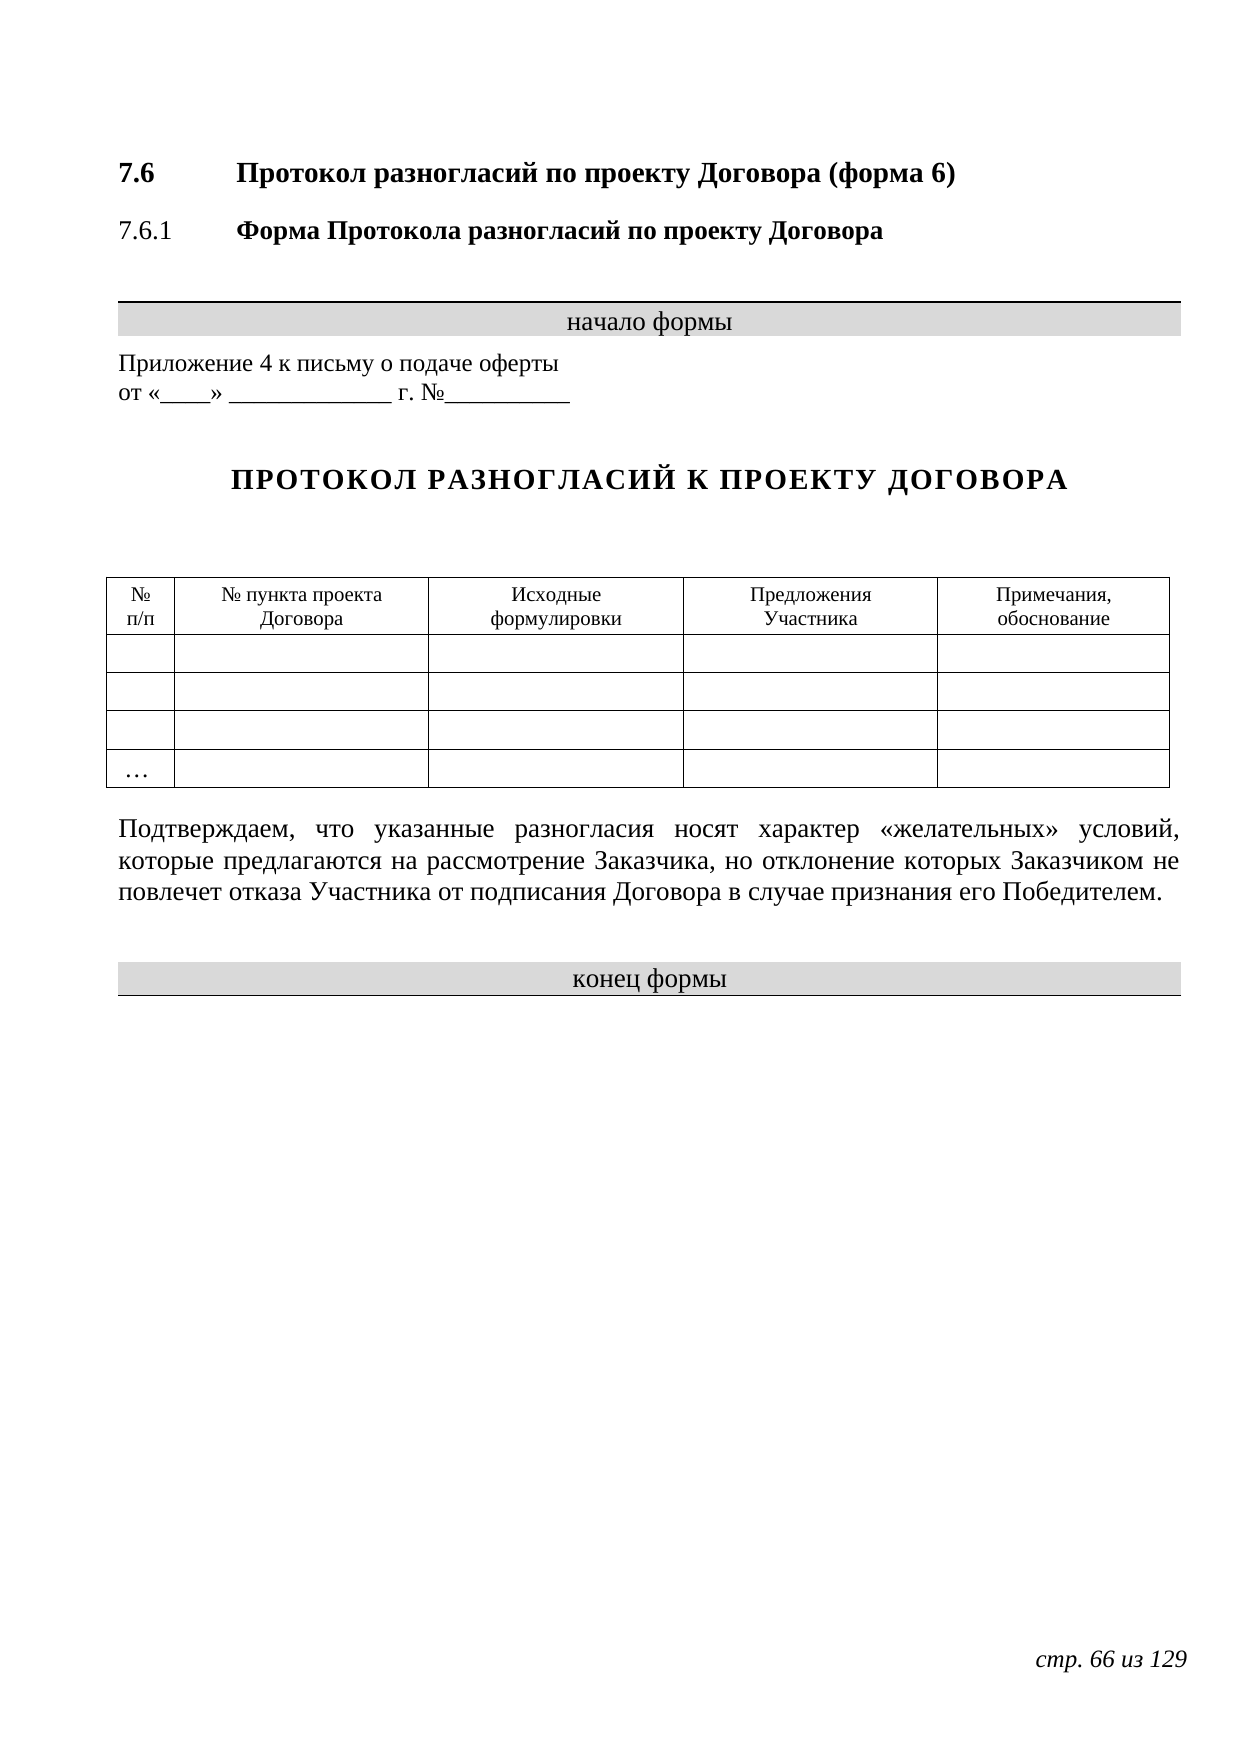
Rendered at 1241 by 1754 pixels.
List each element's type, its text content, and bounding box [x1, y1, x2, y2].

table_cell [684, 711, 937, 748]
table_cell [938, 750, 1169, 787]
table_cell [107, 673, 174, 710]
table_cell [429, 750, 683, 787]
text Подтверждаем, что указанные разногласия носят характер «желательных» условий, которые предлагаются на рассмотрение Заказчика, но отклонение которых Заказчиком не повлечет отказа Участника от подписания Договора в случае признания его Победителем. [118, 813, 1181, 906]
text Протокол разногласий к проекту Договора [118, 462, 1181, 495]
table_cell [175, 635, 428, 672]
table_cell [107, 711, 174, 748]
table_cell [175, 673, 428, 710]
table_cell [938, 635, 1169, 672]
table_header № п/п [107, 578, 174, 634]
table_cell [684, 673, 937, 710]
table_cell [107, 635, 174, 672]
text начало формы [118, 303, 1181, 336]
table_cell [938, 711, 1169, 748]
table_cell … [107, 750, 174, 787]
table_cell [429, 635, 683, 672]
table_header Примечания, обоснование [938, 578, 1169, 634]
table_cell [429, 711, 683, 748]
text Приложение 4 к письму о подаче оферты от «____» _____________ г. №__________ [118, 348, 1181, 406]
subtitle Протокол разногласий по проекту Договора (форма 6) [118, 156, 1181, 189]
table_header № пункта проекта Договора [175, 578, 428, 634]
table_cell [175, 750, 428, 787]
table_cell [429, 673, 683, 710]
table_cell [938, 673, 1169, 710]
table_cell [684, 635, 937, 672]
table_header Исходные формулировки [429, 578, 683, 634]
table_cell [684, 750, 937, 787]
table_cell [175, 711, 428, 748]
table_header Предложения Участника [684, 578, 937, 634]
text Форма Протокола разногласий по проекту Договора [118, 214, 1181, 245]
text конец формы [118, 962, 1181, 995]
